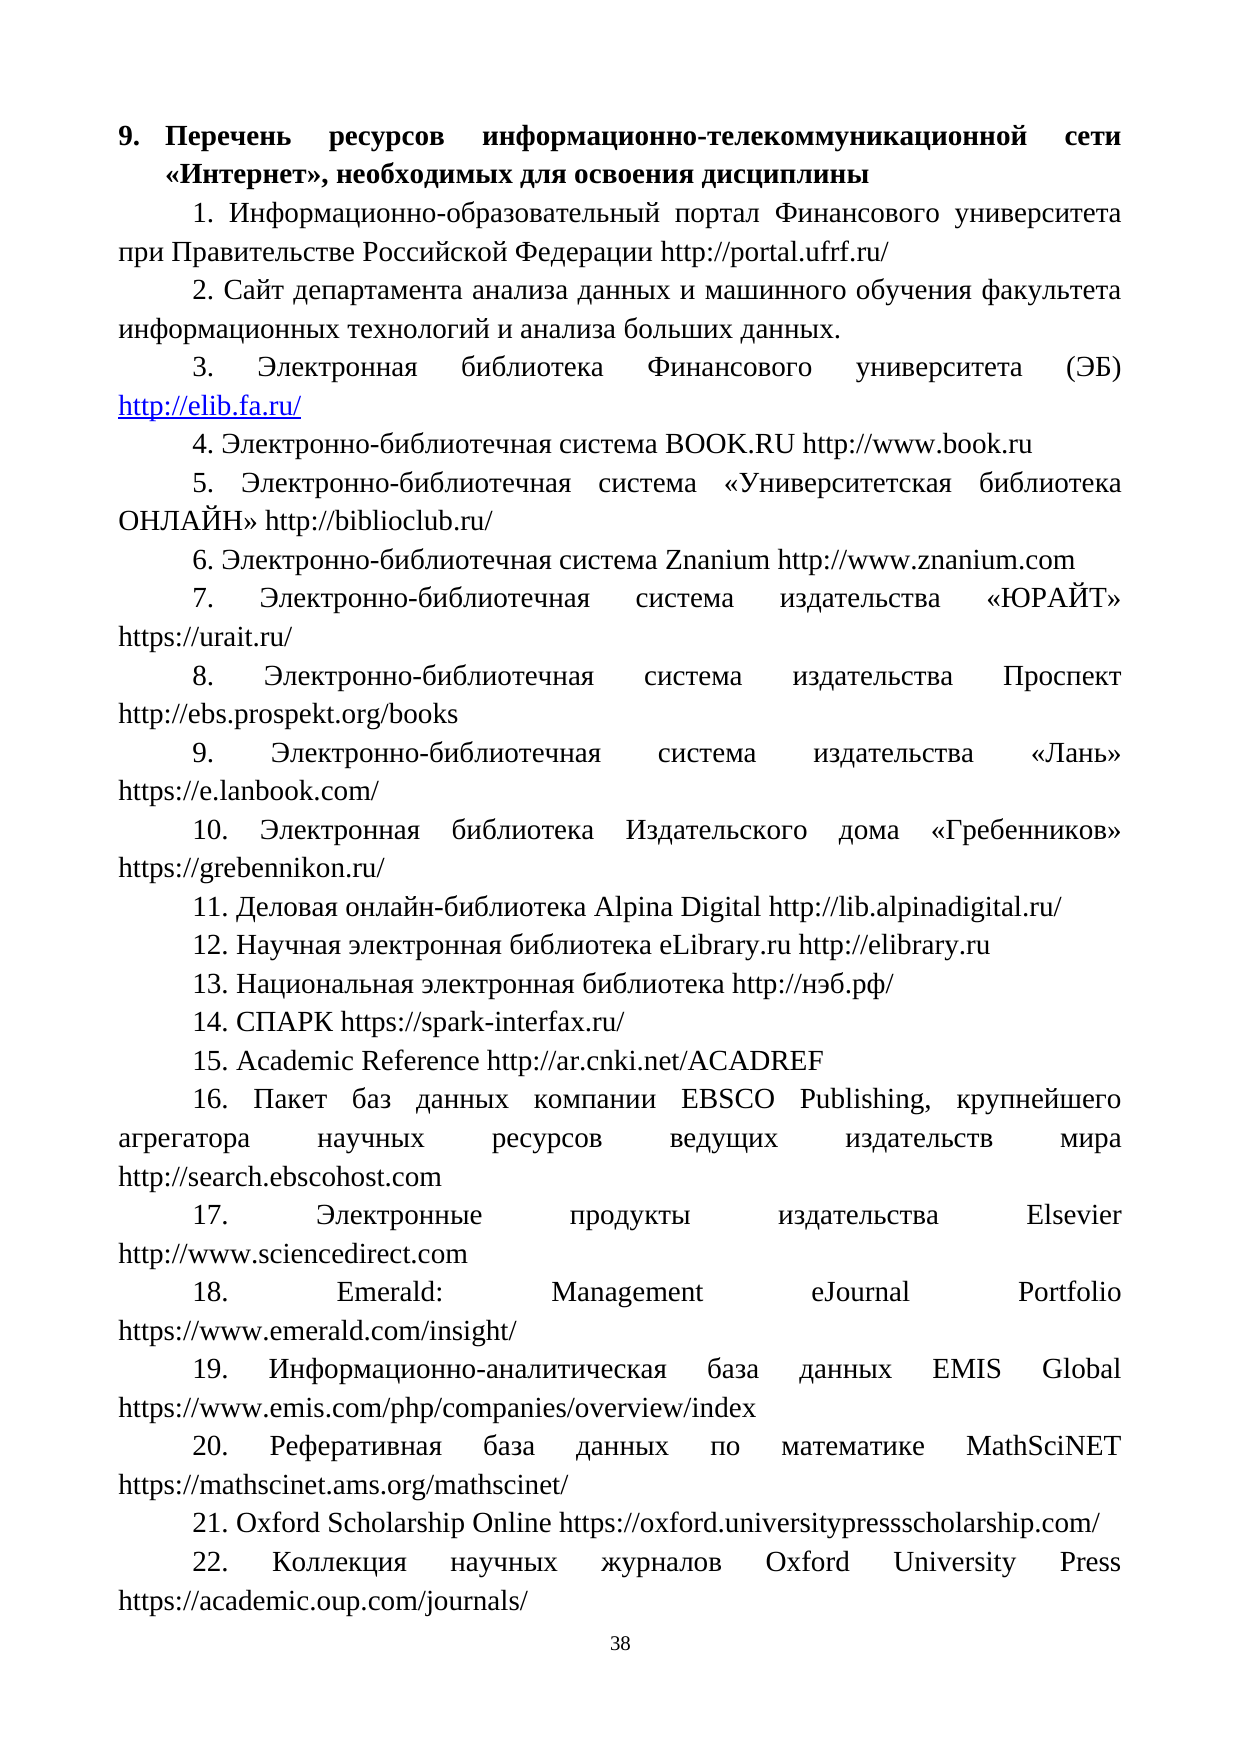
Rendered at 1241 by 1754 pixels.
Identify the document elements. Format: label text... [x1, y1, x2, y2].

text 7. Электронно-библиотечная система издательства «ЮРАЙТ» https://urait.ru/ [118, 581, 1122, 653]
text 21. Oxford Scholarship Online https://oxford.universitypressscholarship.com/ [118, 1506, 1122, 1539]
text 2. Сайт департамента анализа данных и машинного обучения факультета информационных технологий и анализа больших данных. [118, 272, 1122, 344]
text 11. Деловая онлайн-библиотека Alpina Digital http://lib.alpinadigital.ru/ [118, 889, 1122, 922]
text 13. Национальная электронная библиотека http://нэб.рф/ [118, 966, 1122, 999]
text 12. Научная электронная библиотека eLibrary.ru http://elibrary.ru [118, 927, 1122, 961]
text 14. СПАРК https://spark-interfax.ru/ [118, 1004, 1122, 1038]
text 18. Emerald: Management eJournal Portfolio https://www.emerald.com/insight/ [118, 1274, 1122, 1346]
text 16. Пакет баз данных компании EBSCO Publishing, крупнейшего агрегатора научных ресурсов ведущих издательств мира http://search.ebscohost.com [118, 1082, 1122, 1192]
text 5. Электронно-библиотечная система «Университетская библиотека ОНЛАЙН» http://biblioclub.ru/ [118, 465, 1122, 537]
text 15. Academic Reference http://ar.cnki.net/ACADREF [118, 1043, 1122, 1077]
text 20. Реферативная база данных по математике MathSciNET https://mathscinet.ams.org/mathscinet/ [118, 1428, 1122, 1501]
text 19. Информационно-аналитическая база данных EMIS Global https://www.emis.com/php/companies/overview/index [118, 1351, 1122, 1423]
subtitle Перечень ресурсов информационно-телекоммуникационной сети «Интернет», необходимых для освоения дисциплины [118, 118, 1122, 190]
text 6. Электронно-библиотечная система Znanium http://www.znanium.com [118, 542, 1122, 576]
text 8. Электронно-библиотечная система издательства Проспект http://ebs.prospekt.org/books [118, 658, 1122, 730]
text 22. Коллекция научных журналов Oxford University Press https://academic.oup.com/journals/ [118, 1544, 1122, 1616]
text 3. Электронная библиотека Финансового университета (ЭБ) http://elib.fa.ru/ [118, 349, 1122, 421]
text 9. Электронно-библиотечная система издательства «Лань» https://e.lanbook.com/ [118, 735, 1122, 807]
text 17. Электронные продукты издательства Elsevier http://www.sciencedirect.com [118, 1197, 1122, 1269]
text 4. Электронно-библиотечная система BOOK.RU http://www.book.ru [118, 426, 1122, 460]
text 10. Электронная библиотека Издательского дома «Гребенников» https://grebennikon.ru/ [118, 812, 1122, 884]
text 1. Информационно-образовательный портал Финансового университета при Правительстве Российской Федерации http://portal.ufrf.ru/ [118, 195, 1122, 267]
